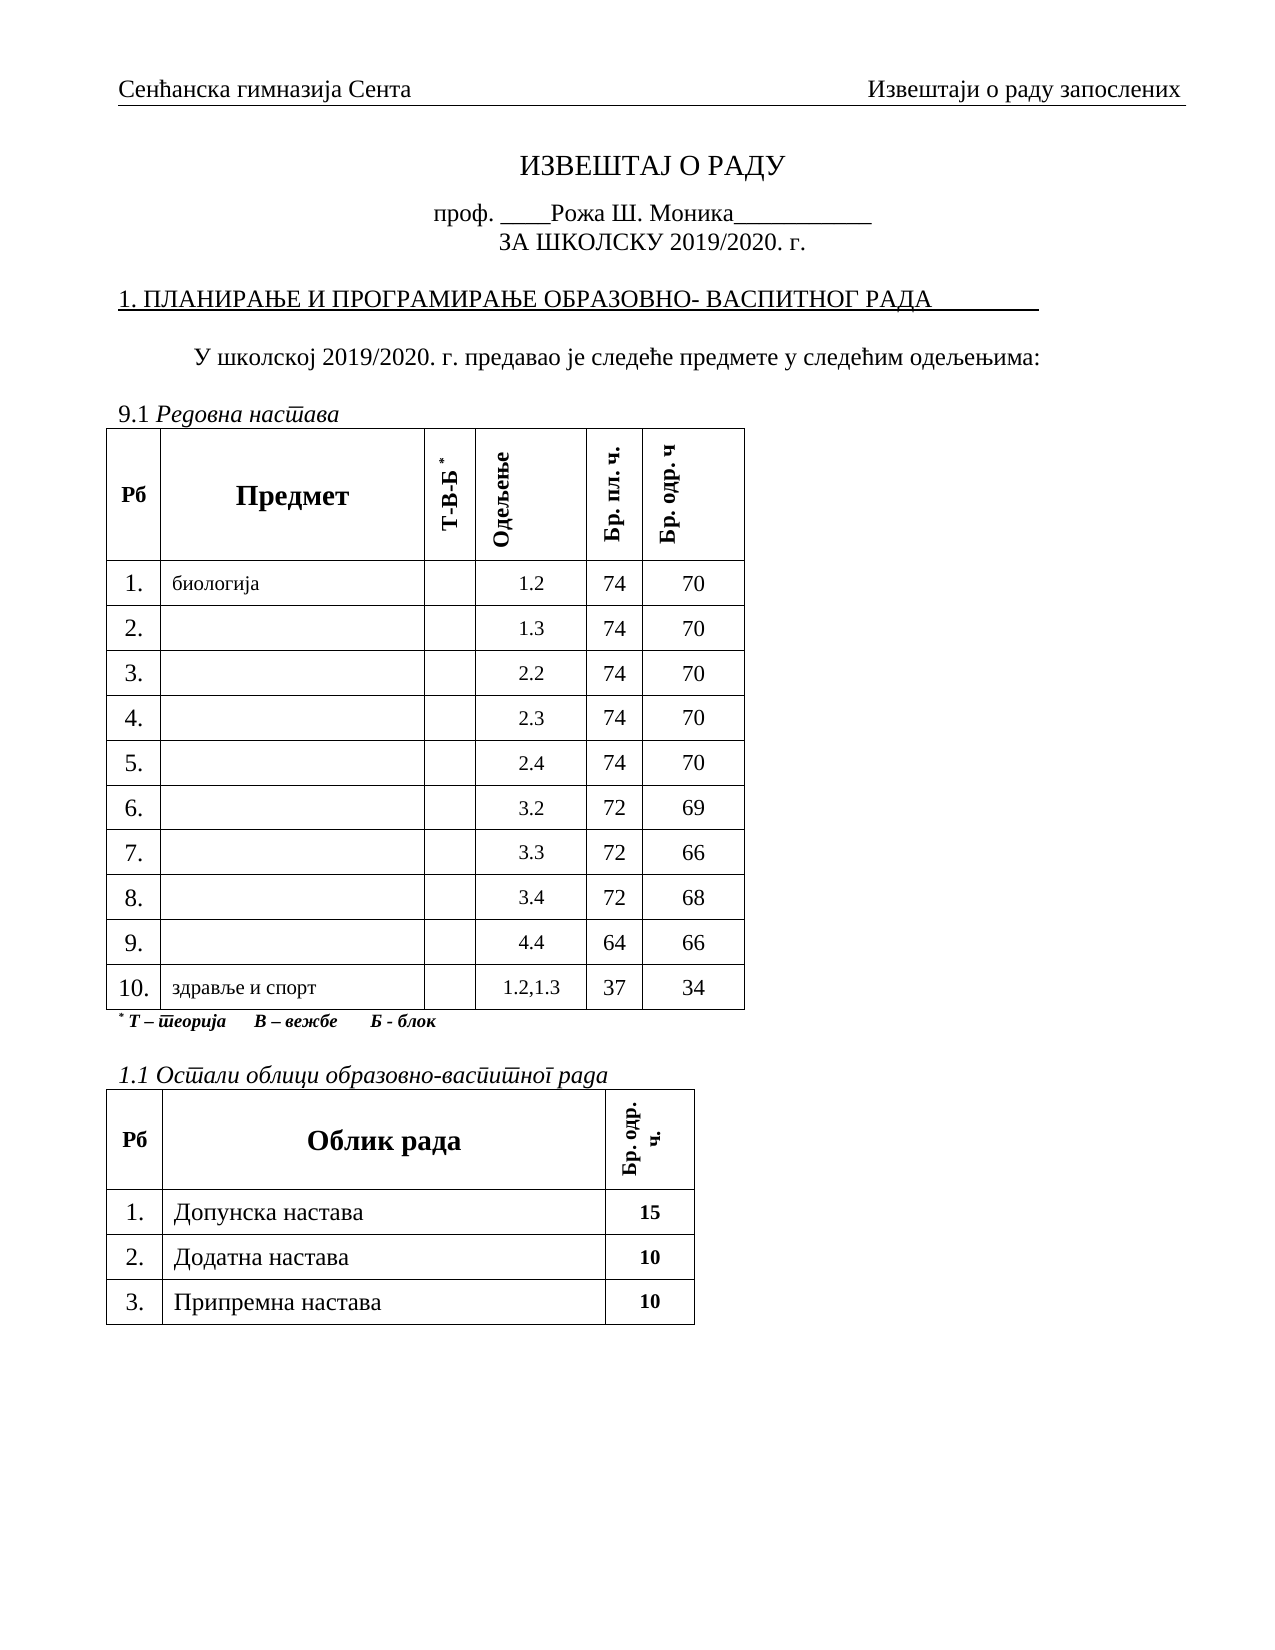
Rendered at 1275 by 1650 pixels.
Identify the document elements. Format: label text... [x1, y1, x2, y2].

table_cell Припремна настава [163, 1280, 605, 1323]
table_cell [425, 606, 475, 650]
table_cell 70 [643, 741, 744, 784]
table_cell 37 [587, 965, 642, 1009]
table_cell [161, 875, 424, 919]
table_cell 3. [107, 651, 160, 695]
table_cell [425, 741, 475, 784]
table_cell 2.2 [476, 651, 586, 695]
text 1.1 Остали облици образовно-васпитног рада [118, 1060, 1186, 1089]
table_cell 70 [643, 651, 744, 695]
table_cell [161, 786, 424, 829]
table_header Т-В-Б * [425, 429, 475, 560]
table_cell 9. [107, 920, 160, 964]
table_cell 74 [587, 741, 642, 784]
table_header Облик рада [163, 1090, 605, 1189]
table_cell 10 [606, 1235, 694, 1278]
table_cell биологија [161, 561, 424, 605]
text * Т – теорија В – вежбе Б - блок [118, 1010, 1186, 1032]
table_header Бр. одр. ч. [606, 1090, 694, 1189]
table_cell 15 [606, 1190, 694, 1234]
text ИЗВЕШТАЈ О РАДУ [118, 148, 1186, 181]
table_cell 1. [107, 1190, 162, 1234]
table_cell 3.4 [476, 875, 586, 919]
table_cell [161, 920, 424, 964]
table_cell 70 [643, 696, 744, 739]
table_cell 74 [587, 561, 642, 605]
table_cell 1.3 [476, 606, 586, 650]
table_cell 4.4 [476, 920, 586, 964]
table_cell [161, 830, 424, 874]
table_cell Додатна настава [163, 1235, 605, 1278]
table_header Рб [107, 429, 160, 560]
table_cell [425, 786, 475, 829]
table_cell [425, 696, 475, 739]
table_cell 1.2,1.3 [476, 965, 586, 1009]
table_cell [161, 606, 424, 650]
table_cell 70 [643, 606, 744, 650]
table_cell 2. [107, 606, 160, 650]
table_cell 2.3 [476, 696, 586, 739]
table_cell 10. [107, 965, 160, 1009]
table_cell 3.2 [476, 786, 586, 829]
table_cell 74 [587, 606, 642, 650]
table_cell 72 [587, 830, 642, 874]
table_cell 7. [107, 830, 160, 874]
text 1. ПЛАНИРАЊЕ И ПРОГРАМИРАЊЕ ОБРАЗОВНО- ВАСПИТНОГ РАДА [118, 284, 1186, 313]
table_cell 34 [643, 965, 744, 1009]
table_header Бр. одр. ч [643, 429, 744, 560]
table_cell 4. [107, 696, 160, 739]
table_cell Допунска настава [163, 1190, 605, 1234]
table_cell [425, 830, 475, 874]
table_cell 72 [587, 875, 642, 919]
table_header Предмет [161, 429, 424, 560]
table_cell 74 [587, 696, 642, 739]
table_cell 1.2 [476, 561, 586, 605]
table_cell 66 [643, 830, 744, 874]
table_header Рб [107, 1090, 162, 1189]
table_cell здравље и спорт [161, 965, 424, 1009]
table_cell [161, 651, 424, 695]
table_cell 8. [107, 875, 160, 919]
table_cell 10 [606, 1280, 694, 1323]
text проф. ____Рожа Ш. Моника___________ [118, 198, 1186, 227]
table_cell 3. [107, 1280, 162, 1323]
table_cell 2. [107, 1235, 162, 1278]
table_cell 1. [107, 561, 160, 605]
table_cell 6. [107, 786, 160, 829]
table_cell 66 [643, 920, 744, 964]
table_cell [425, 875, 475, 919]
table_header Бр. пл. ч. [587, 429, 642, 560]
table_cell [161, 696, 424, 739]
table_cell 5. [107, 741, 160, 784]
table_header Одељење [476, 429, 586, 560]
table_cell 74 [587, 651, 642, 695]
table_cell [425, 920, 475, 964]
list Редовна настава [118, 399, 1186, 428]
table_cell [425, 651, 475, 695]
text У школској 2019/2020. г. предавао је следеће предмете у следећим одељењима: [118, 342, 1186, 371]
table_cell 2.4 [476, 741, 586, 784]
table_cell 3.3 [476, 830, 586, 874]
table_cell 72 [587, 786, 642, 829]
table_cell [425, 965, 475, 1009]
table_cell 68 [643, 875, 744, 919]
table_cell 70 [643, 561, 744, 605]
table_cell 69 [643, 786, 744, 829]
table_cell [161, 741, 424, 784]
table_cell [425, 561, 475, 605]
text ЗА ШКОЛСКУ 2019/2020. г. [118, 227, 1186, 256]
table_cell 64 [587, 920, 642, 964]
